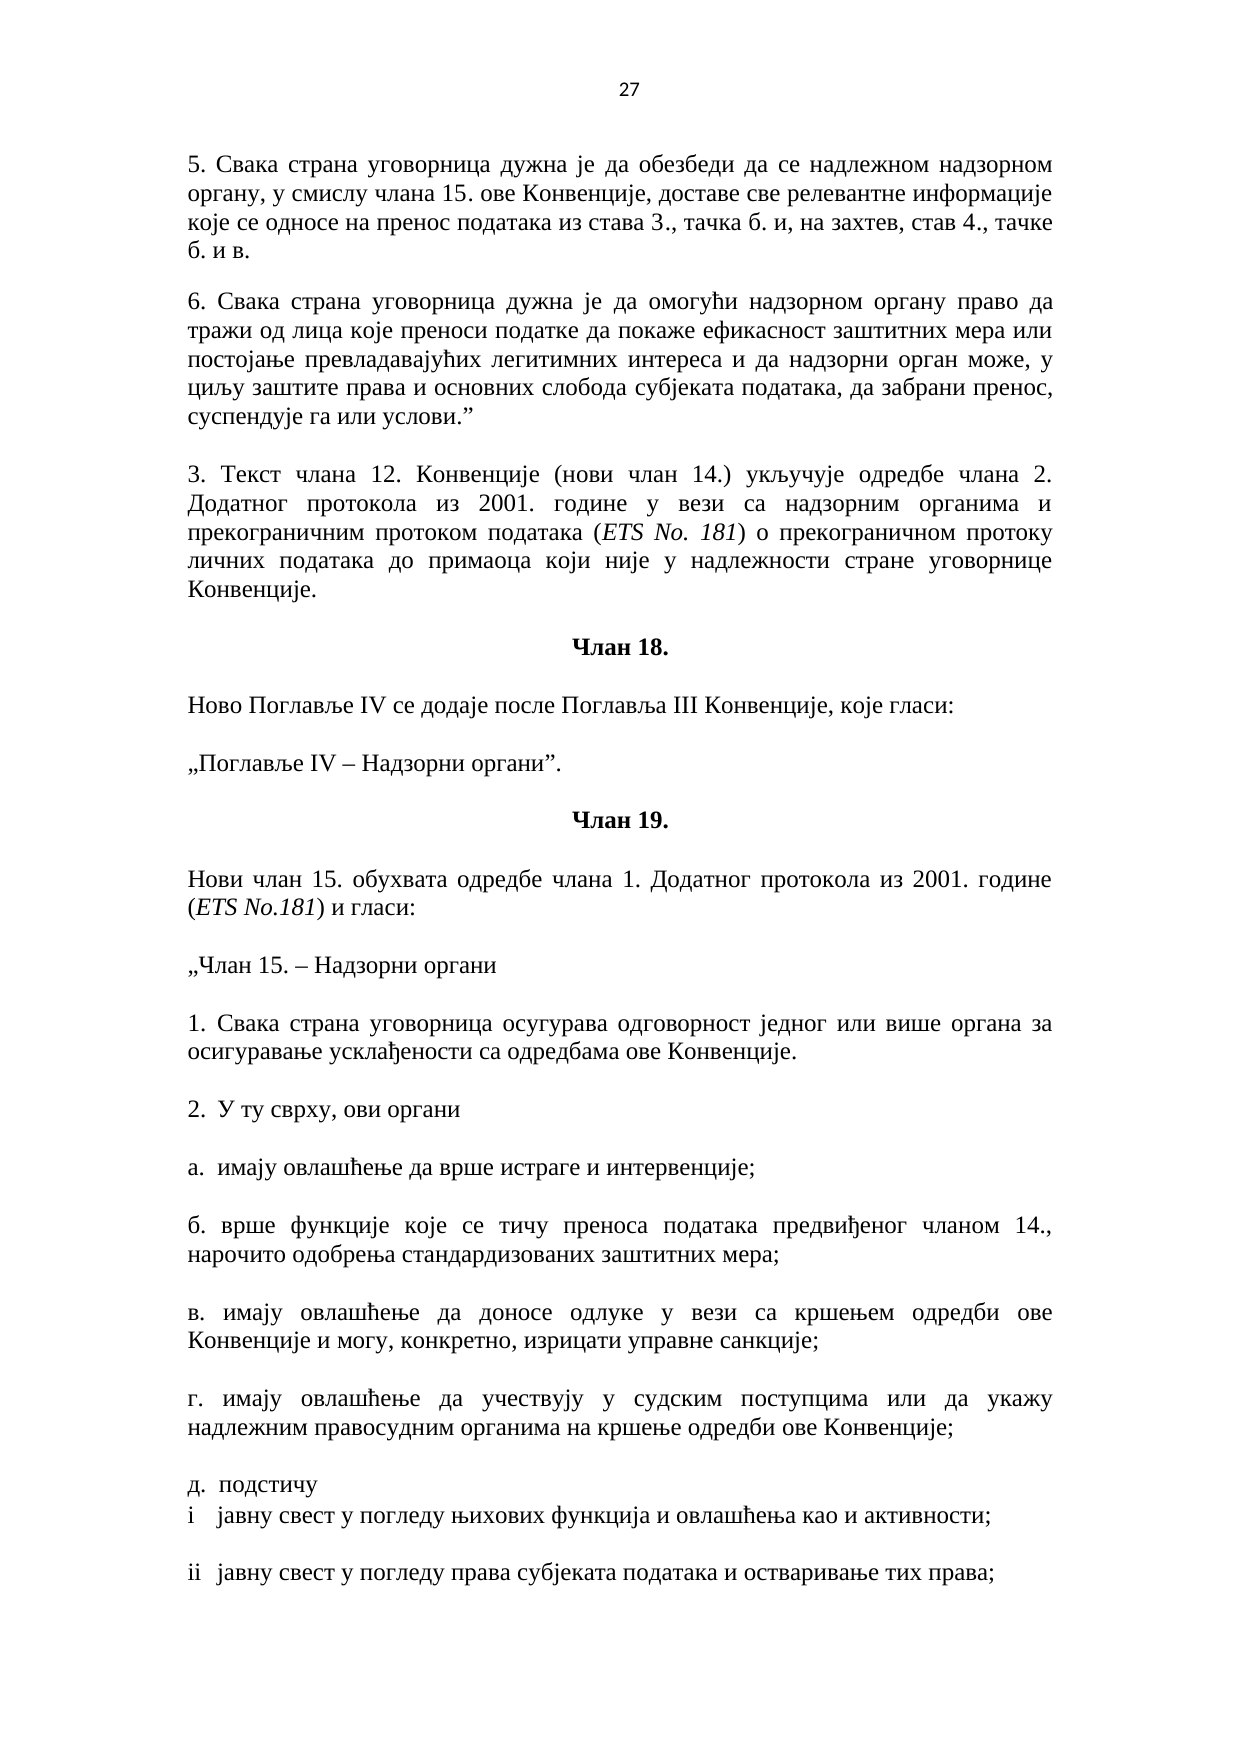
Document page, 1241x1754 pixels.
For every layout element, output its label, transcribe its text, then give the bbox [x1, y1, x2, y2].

text Члан 19. [187, 806, 1053, 834]
text б. врше функције које се тичу преноса података предвиђеног чланом 14., нарочито одобрења стандардизованих заштитних мера; [187, 1212, 1053, 1267]
list У ту сврху, ови органи [187, 1094, 1053, 1123]
text г. имају овлашћење да учествују у судским поступцима или да укажу надлежним правосудним органима на кршење одредби ове Конвенције; [187, 1383, 1053, 1441]
list Свака страна уговорница осугурава одговорност једног или више органа за осигуравање усклађености са одредбама ове Конвенције. [187, 1009, 1053, 1065]
text Нови члан 15. обухвата одредбе члана 1. Додатног протокола из 2001. године (ETS No.181) и гласи: [187, 864, 1053, 921]
text a. имају овлашћење да врше истраге и интервенције; [187, 1152, 1053, 1181]
text „Поглавље IV – Надзорни органи”. [187, 748, 1053, 777]
text д. подстичу [187, 1469, 1053, 1498]
text в. имају овлашћење да доносе одлуке у вези са кршењем одредби ове Конвенције и могу, конкретно, изрицати управне санкције; [187, 1298, 1053, 1354]
list јавну свест у погледу права субјеката података и остваривање тих права; [187, 1557, 1053, 1586]
text 6. Свака страна уговорница дужна је да омогући надзорном органу право да тражи од лица које преноси податке да покаже ефикасност заштитних мера или постојање превладавајућих легитимних интереса и да надзорни орган може, у циљу заштите права и основних слобода субјеката података, да забрани пренос, суспендује га или услови.” [187, 287, 1053, 429]
text Ново Поглавље IV се додаје после Поглавља III Конвенције, које гласи: [187, 690, 1053, 719]
text 3. Текст члана 12. Конвенције (нови члан 14.) укључује одредбе члана 2. Додатног протокола из 2001. године у вези са надзорним органима и прекограничним протоком података (ETS No. 181) о прекограничном протоку личних података до примаоца који није у надлежности стране уговорнице Конвенције. [187, 460, 1053, 603]
text 5. Свака страна уговорница дужна је да обезбеди да се надлежном надзорном органу, у смислу члана 15. ове Конвенције, доставе све релевантне информације које се односе на пренос података из става 3., тачка б. и, на захтев, став 4., тачке б. и в. [187, 150, 1053, 264]
text Члан 18. [187, 632, 1053, 660]
list јавну свест у погледу њихових функција и овлашћења као и активности; [187, 1500, 1053, 1528]
text „Члан 15. – Надзорни органи [187, 950, 1053, 979]
